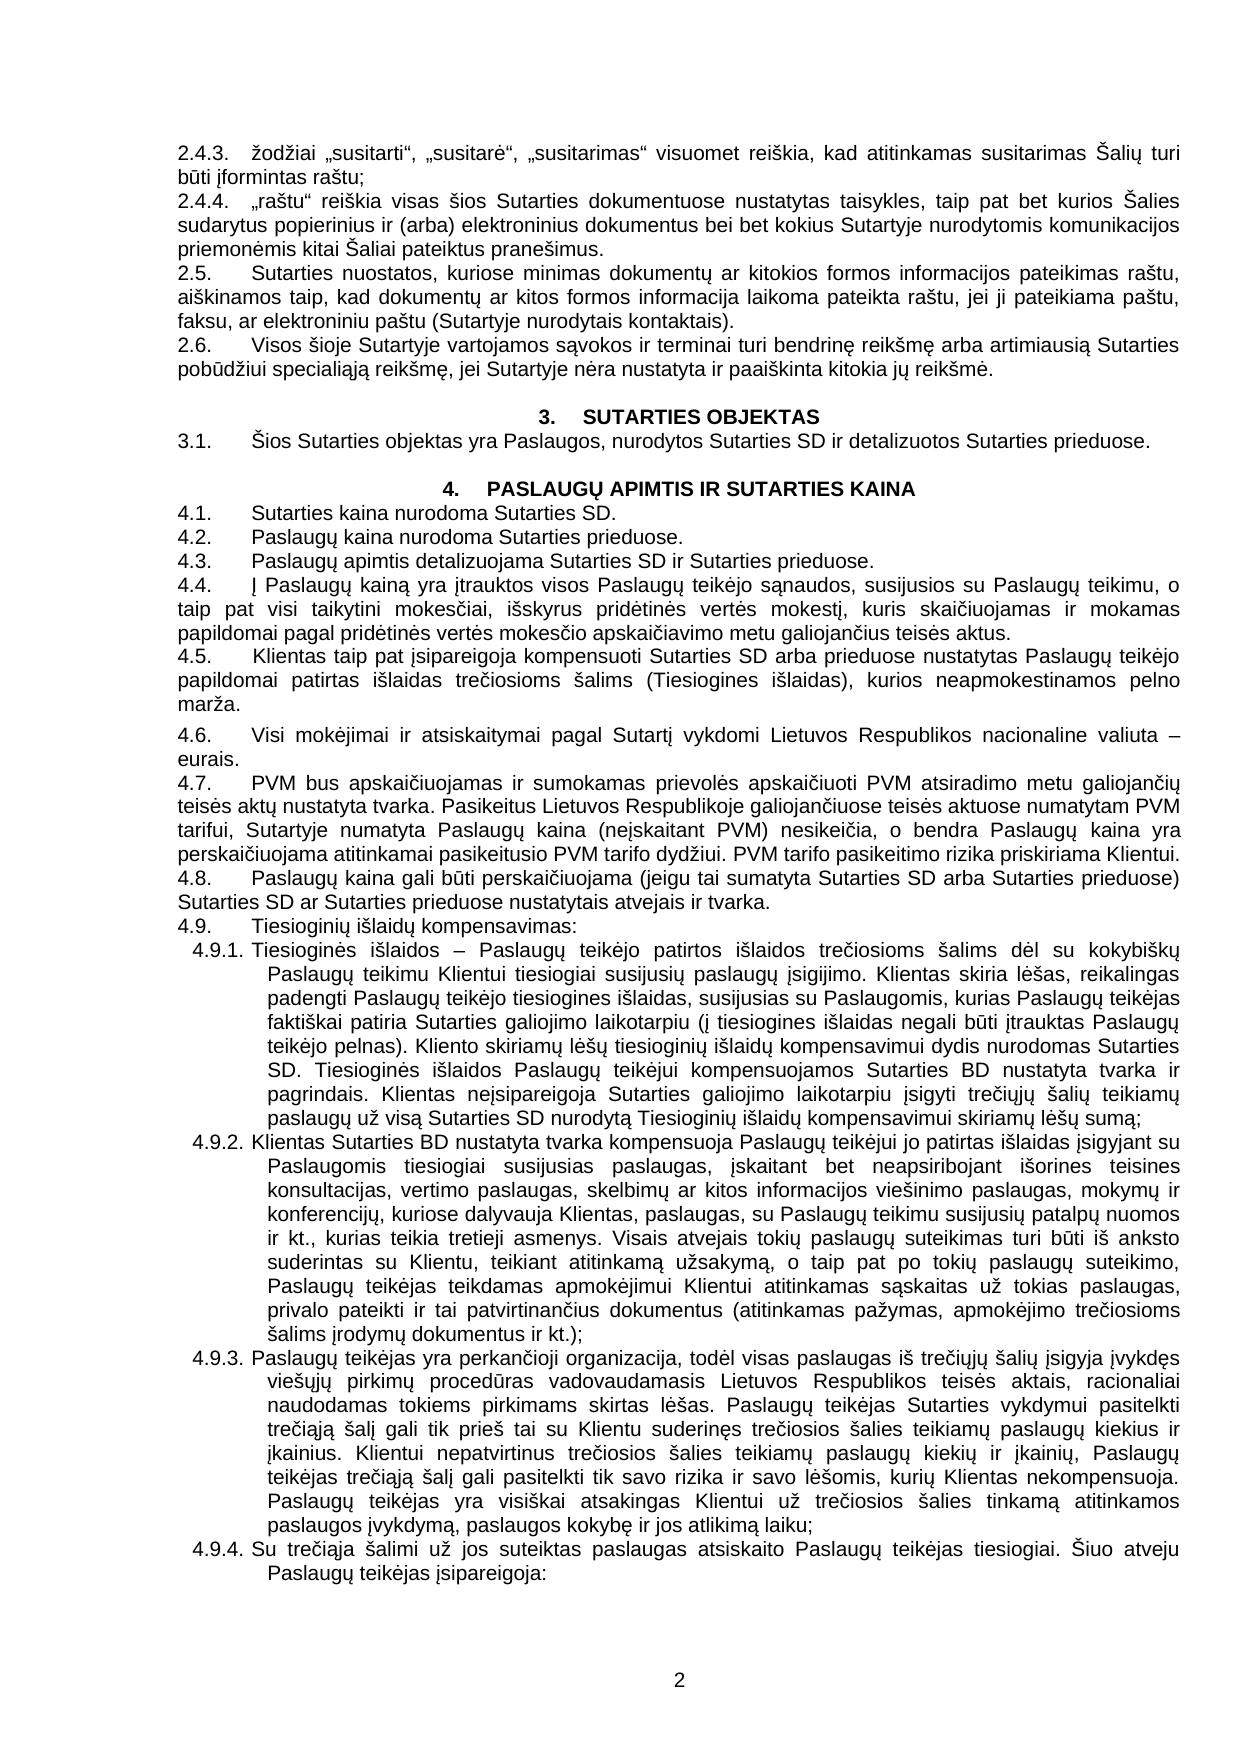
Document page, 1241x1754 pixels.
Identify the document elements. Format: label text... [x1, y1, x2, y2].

list PVM bus apskaičiuojamas ir sumokamas prievolės apskaičiuoti PVM atsiradimo metu galiojančių teisės aktų nustatyta tvarka. Pasikeitus Lietuvos Respublikoje galiojančiuose teisės aktuose numatytam PVM tarifui, Sutartyje numatyta Paslaugų kaina (neįskaitant PVM) nesikeičia, o bendra Paslaugų kaina yra perskaičiuojama atitinkamai pasikeitusio PVM tarifo dydžiui. PVM tarifo pasikeitimo rizika priskiriama Klientui. [177, 770, 1181, 866]
list Paslaugų kaina nurodoma Sutarties prieduose. [177, 524, 1181, 548]
list Visos šioje Sutartyje vartojamos sąvokos ir terminai turi bendrinę reikšmę arba artimiausią Sutarties pobūdžiui specialiąją reikšmę, jei Sutartyje nėra nustatyta ir paaiškinta kitokia jų reikšmė. [177, 333, 1181, 381]
list Tiesioginės išlaidos – Paslaugų teikėjo patirtos išlaidos trečiosioms šalims dėl su kokybiškų Paslaugų teikimu Klientui tiesiogiai susijusių paslaugų įsigijimo. Klientas skiria lėšas, reikalingas padengti Paslaugų teikėjo tiesiogines išlaidas, susijusias su Paslaugomis, kurias Paslaugų teikėjas faktiškai patiria Sutarties galiojimo laikotarpiu (į tiesiogines išlaidas negali būti įtrauktas Paslaugų teikėjo pelnas). Kliento skiriamų lėšų tiesioginių išlaidų kompensavimui dydis nurodomas Sutarties SD. Tiesioginės išlaidos Paslaugų teikėjui kompensuojamos Sutarties BD nustatyta tvarka ir pagrindais. Klientas neįsipareigoja Sutarties galiojimo laikotarpiu įsigyti trečiųjų šalių teikiamų paslaugų už visą Sutarties SD nurodytą Tiesioginių išlaidų kompensavimui skiriamų lėšų sumą; [192, 938, 1181, 1130]
list Klientas taip pat įsipareigoja kompensuoti Sutarties SD arba prieduose nustatytas Paslaugų teikėjo papildomai patirtas išlaidas trečiosioms šalims (Tiesiogines išlaidas), kurios neapmokestinamos pelno marža. [177, 644, 1181, 716]
list Visi mokėjimai ir atsiskaitymai pagal Sutartį vykdomi Lietuvos Respublikos nacionaline valiuta – eurais. [177, 722, 1181, 770]
list žodžiai „susitarti“, „susitarė“, „susitarimas“ visuomet reiškia, kad atitinkamas susitarimas Šalių turi būti įformintas raštu; [177, 141, 1181, 189]
list „raštu“ reiškia visas šios Sutarties dokumentuose nustatytas taisykles, taip pat bet kurios Šalies sudarytus popierinius ir (arba) elektroninius dokumentus bei bet kokius Sutartyje nurodytomis komunikacijos priemonėmis kitai Šaliai pateiktus pranešimus. [177, 189, 1181, 261]
list Sutarties nuostatos, kuriose minimas dokumentų ar kitokios formos informacijos pateikimas raštu, aiškinamos taip, kad dokumentų ar kitos formos informacija laikoma pateikta raštu, jei ji pateikiama paštu, faksu, ar elektroniniu paštu (Sutartyje nurodytais kontaktais). [177, 261, 1181, 333]
list Klientas Sutarties BD nustatyta tvarka kompensuoja Paslaugų teikėjui jo patirtas išlaidas įsigyjant su Paslaugomis tiesiogiai susijusias paslaugas, įskaitant bet neapsiribojant išorines teisines konsultacijas, vertimo paslaugas, skelbimų ar kitos informacijos viešinimo paslaugas, mokymų ir konferencijų, kuriose dalyvauja Klientas, paslaugas, su Paslaugų teikimu susijusių patalpų nuomos ir kt., kurias teikia tretieji asmenys. Visais atvejais tokių paslaugų suteikimas turi būti iš anksto suderintas su Klientu, teikiant atitinkamą užsakymą, o taip pat po tokių paslaugų suteikimo, Paslaugų teikėjas teikdamas apmokėjimui Klientui atitinkamas sąskaitas už tokias paslaugas, privalo pateikti ir tai patvirtinančius dokumentus (atitinkamas pažymas, apmokėjimo trečiosioms šalims įrodymų dokumentus ir kt.); [192, 1130, 1181, 1345]
list Į Paslaugų kainą yra įtrauktos visos Paslaugų teikėjo sąnaudos, susijusios su Paslaugų teikimu, o taip pat visi taikytini mokesčiai, išskyrus pridėtinės vertės mokestį, kuris skaičiuojamas ir mokamas papildomai pagal pridėtinės vertės mokesčio apskaičiavimo metu galiojančius teisės aktus. [177, 572, 1181, 644]
list Sutarties kaina nurodoma Sutarties SD. [177, 501, 1181, 524]
list Paslaugų apimtis detalizuojama Sutarties SD ir Sutarties prieduose. [177, 548, 1181, 572]
list Paslaugų teikėjas yra perkančioji organizacija, todėl visas paslaugas iš trečiųjų šalių įsigyja įvykdęs viešųjų pirkimų procedūras vadovaudamasis Lietuvos Respublikos teisės aktais, racionaliai naudodamas tokiems pirkimams skirtas lėšas. Paslaugų teikėjas Sutarties vykdymui pasitelkti trečiąją šalį gali tik prieš tai su Klientu suderinęs trečiosios šalies teikiamų paslaugų kiekius ir įkainius. Klientui nepatvirtinus trečiosios šalies teikiamų paslaugų kiekių ir įkainių, Paslaugų teikėjas trečiąją šalį gali pasitelkti tik savo rizika ir savo lėšomis, kurių Klientas nekompensuoja. Paslaugų teikėjas yra visiškai atsakingas Klientui už trečiosios šalies tinkamą atitinkamos paslaugos įvykdymą, paslaugos kokybę ir jos atlikimą laiku; [192, 1345, 1181, 1537]
list Su trečiąja šalimi už jos suteiktas paslaugas atsiskaito Paslaugų teikėjas tiesiogiai. Šiuo atveju Paslaugų teikėjas įsipareigoja: [192, 1537, 1181, 1585]
list PASLAUGŲ APIMTIS IR SUTARTIES KAINA [177, 477, 1181, 501]
list Paslaugų kaina gali būti perskaičiuojama (jeigu tai sumatyta Sutarties SD arba Sutarties prieduose) Sutarties SD ar Sutarties prieduose nustatytais atvejais ir tvarka. [177, 866, 1181, 914]
list Šios Sutarties objektas yra Paslaugos, nurodytos Sutarties SD ir detalizuotos Sutarties prieduose. [177, 429, 1181, 453]
list Tiesioginių išlaidų kompensavimas: [177, 914, 1181, 938]
list SUTARTIES OBJEKTAS [177, 405, 1181, 429]
